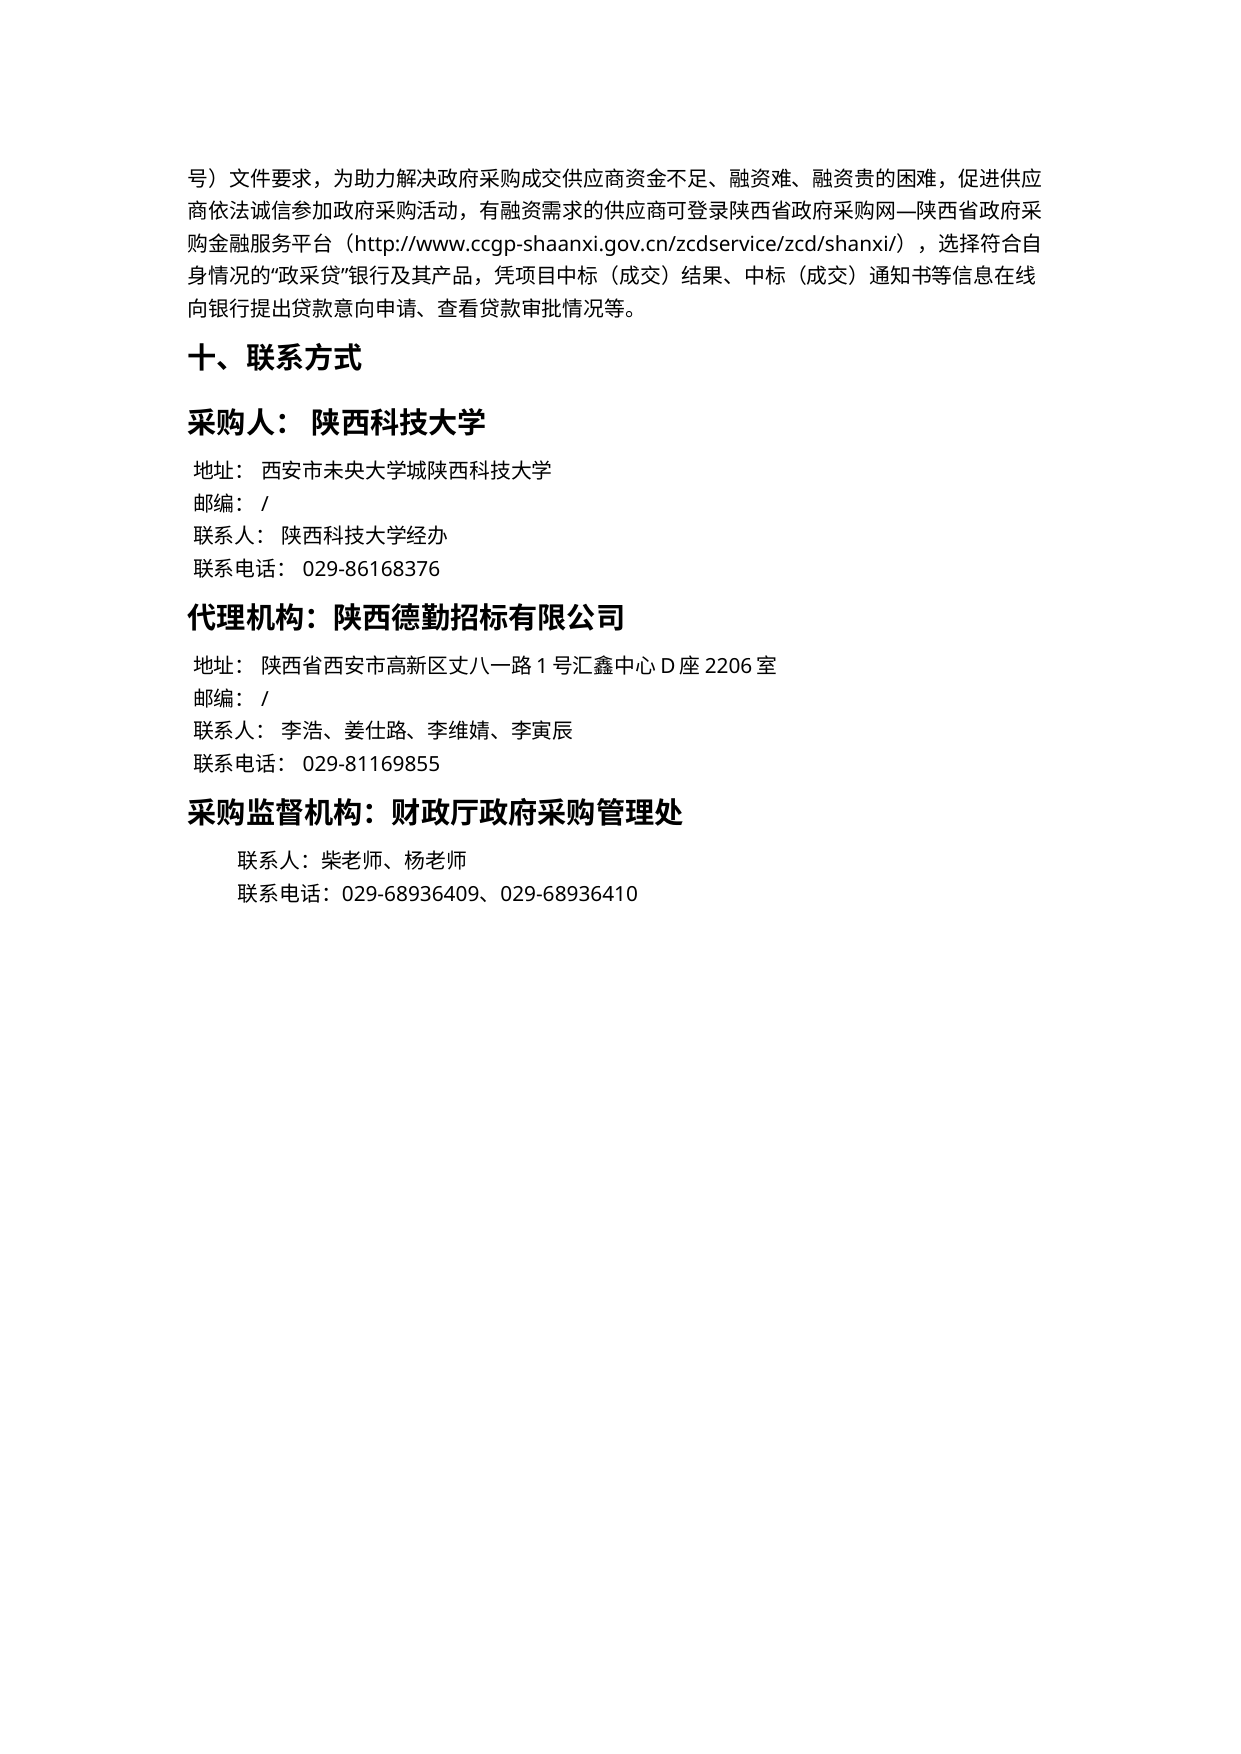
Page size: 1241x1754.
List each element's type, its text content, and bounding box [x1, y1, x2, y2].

text 采购监督机构：财政厅政府采购管理处 [187, 779, 1053, 844]
text 联系电话： 029-81169855 [187, 747, 1053, 779]
text 地址： 西安市未央大学城陕西科技大学 [187, 454, 1053, 487]
text 联系电话： 029-86168376 [187, 552, 1053, 584]
text 邮编： / [187, 682, 1053, 714]
text 联系人： 李浩、姜仕路、李维婧、李寅辰 [187, 714, 1053, 747]
text 联系人： 陕西科技大学经办 [187, 519, 1053, 552]
text 采购人： 陕西科技大学 [187, 389, 1053, 454]
text 联系人：柴老师、杨老师 [187, 844, 1053, 877]
text 邮编： / [187, 487, 1053, 519]
text 联系电话：029-68936409、029-68936410 [187, 877, 1053, 909]
text 地址： 陕西省西安市高新区丈八一路1号汇鑫中心D座2206室 [187, 649, 1053, 682]
text 代理机构：陕西德勤招标有限公司 [187, 584, 1053, 649]
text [187, 162, 1053, 324]
text 十、联系方式 [187, 324, 1053, 389]
